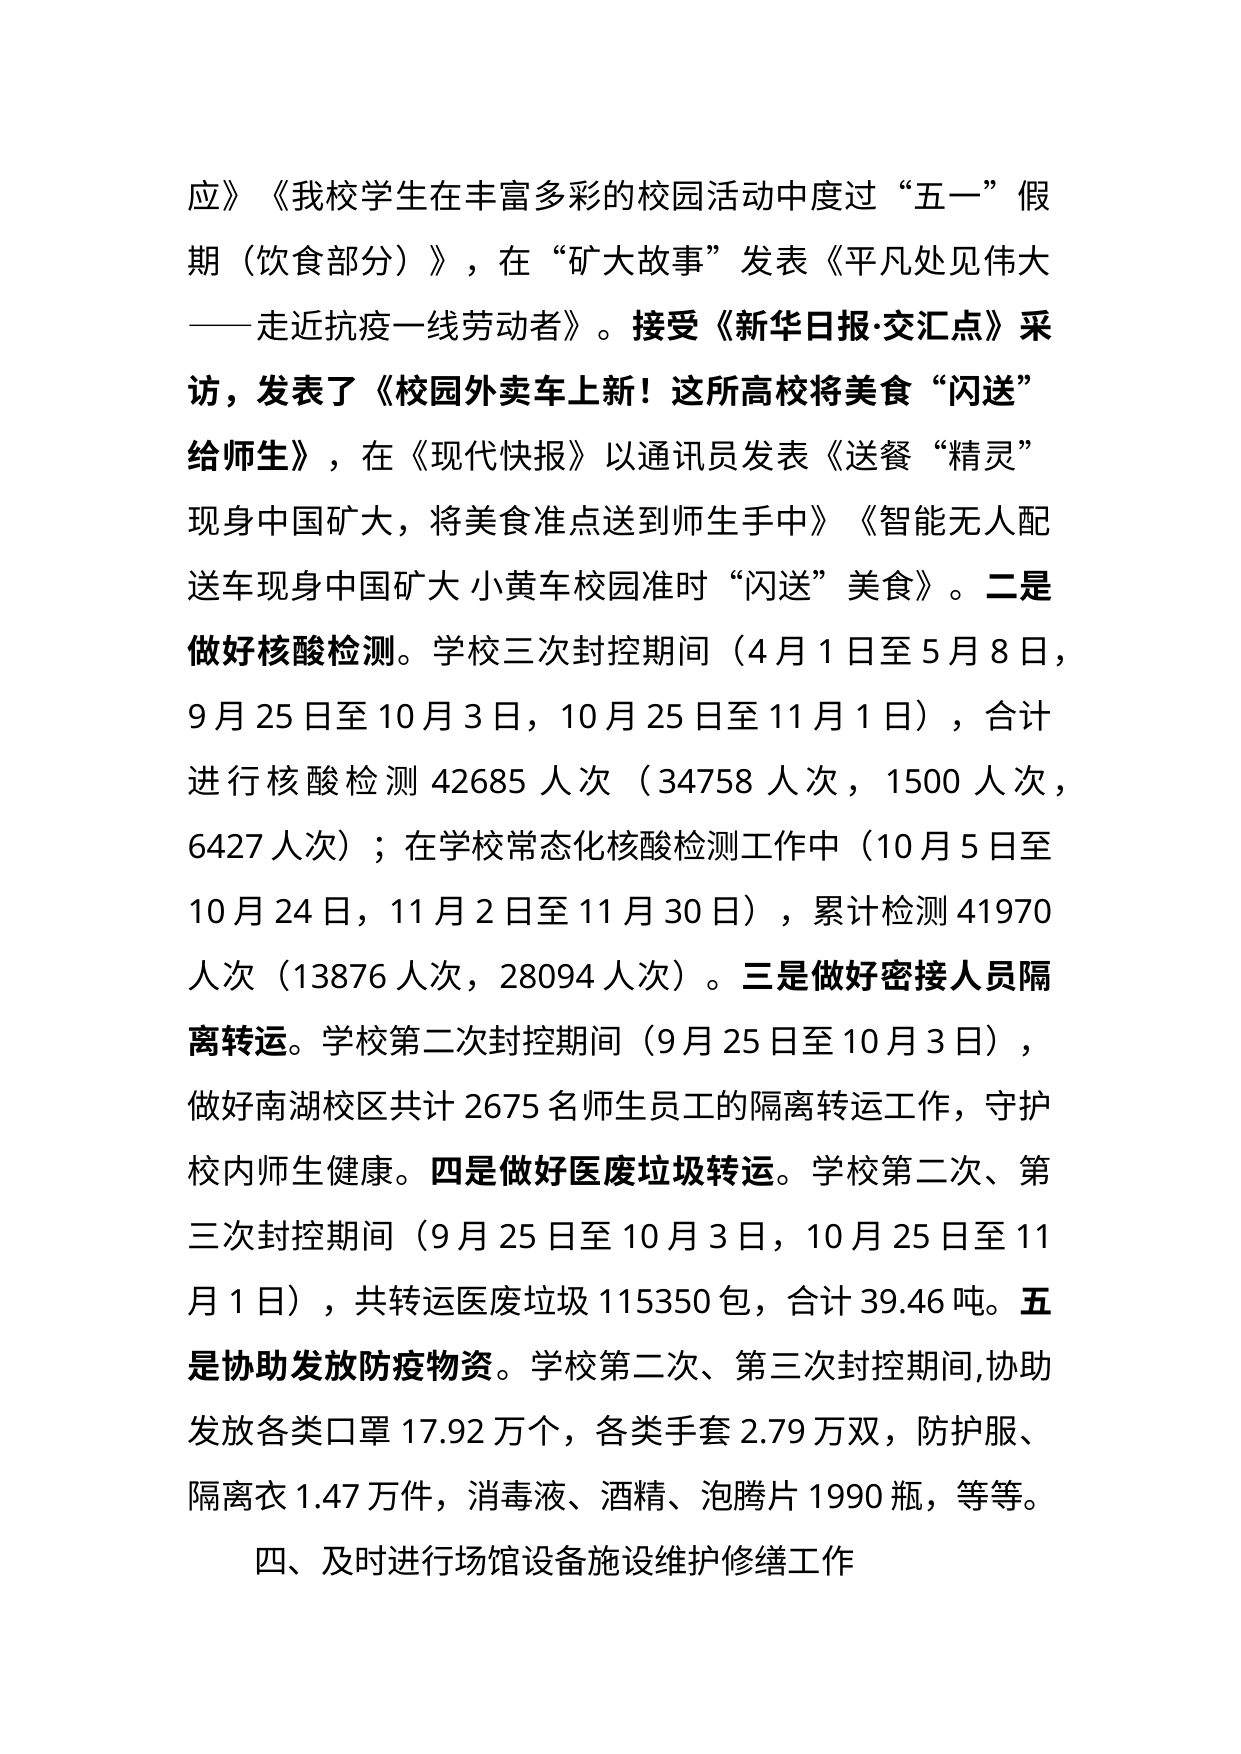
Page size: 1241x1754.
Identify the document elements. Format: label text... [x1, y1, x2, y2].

text 四、及时进行场馆设备施设维护修缮工作 [187, 1527, 1053, 1592]
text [187, 162, 1053, 1527]
